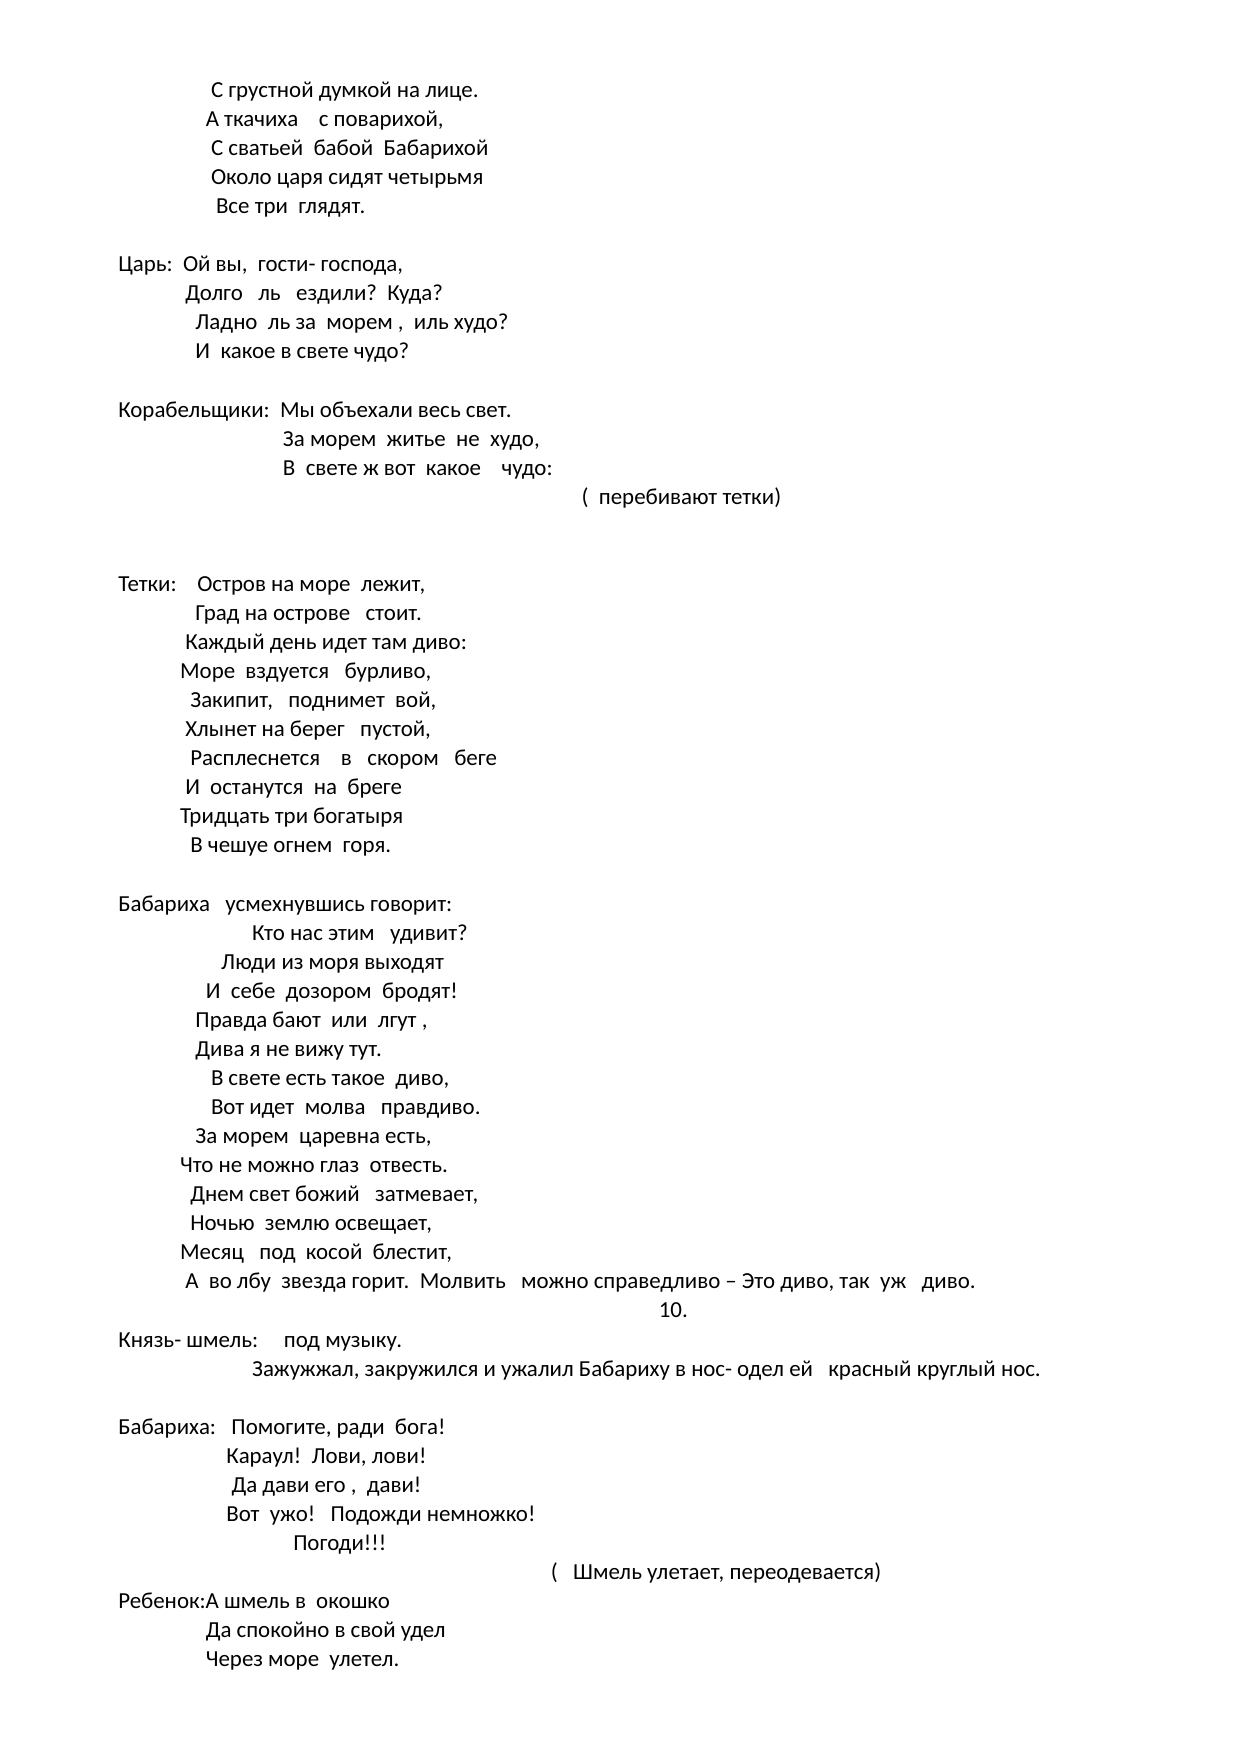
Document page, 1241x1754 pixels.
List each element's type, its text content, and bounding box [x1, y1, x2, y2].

text Закипит, поднимет вой, [118, 685, 1167, 713]
text Правда бают или лгут , [118, 1005, 1167, 1033]
text Тетки: Остров на море лежит, [118, 569, 1167, 597]
text Долго ль ездили? Куда? [118, 278, 1167, 306]
text В свете есть такое диво, [118, 1063, 1167, 1091]
text В свете ж вот какое чудо: [118, 453, 1167, 481]
text Около царя сидят четырьмя [118, 162, 1167, 190]
text Ладно ль за морем , иль худо? [118, 307, 1167, 336]
text Князь- шмель: под музыку. [118, 1325, 1167, 1353]
text Что не можно глаз отвесть. [118, 1150, 1167, 1178]
text Через море улетел. [118, 1644, 1167, 1672]
text Расплеснется в скором беге [118, 743, 1167, 771]
text В чешуе огнем горя. [118, 831, 1167, 859]
text Да дави его , дави! [118, 1470, 1167, 1498]
text Бабариха усмехнувшись говорит: [118, 889, 1167, 917]
text 10. [118, 1296, 1167, 1324]
text ( Шмель улетает, переодевается) [118, 1557, 1167, 1585]
text С сватьей бабой Бабарихой [118, 133, 1167, 161]
text Хлынет на берег пустой, [118, 714, 1167, 742]
text Все три глядят. [118, 191, 1167, 219]
text Днем свет божий затмевает, [118, 1179, 1167, 1207]
text Царь: Ой вы, гости- господа, [118, 249, 1167, 277]
text Да спокойно в свой удел [118, 1615, 1167, 1643]
text Вот идет молва правдиво. [118, 1092, 1167, 1120]
text За морем царевна есть, [118, 1121, 1167, 1149]
text А ткачиха с поварихой, [118, 104, 1167, 132]
text ( перебивают тетки) [118, 482, 1167, 510]
text Кто нас этим удивит? [118, 918, 1167, 946]
text Ребенок:А шмель в окошко [118, 1586, 1167, 1614]
text Бабариха: Помогите, ради бога! [118, 1412, 1167, 1440]
text Люди из моря выходят [118, 947, 1167, 975]
text Тридцать три богатыря [118, 802, 1167, 829]
text И останутся на бреге [118, 772, 1167, 801]
text Караул! Лови, лови! [118, 1441, 1167, 1469]
text И себе дозором бродят! [118, 976, 1167, 1004]
text Каждый день идет там диво: [118, 627, 1167, 655]
text Корабельщики: Мы объехали весь свет. [118, 395, 1167, 423]
text Дива я не вижу тут. [118, 1034, 1167, 1062]
text С грустной думкой на лице. [118, 75, 1167, 103]
text Погоди!!! [118, 1528, 1167, 1556]
text И какое в свете чудо? [118, 337, 1167, 364]
text А во лбу звезда горит. Молвить можно справедливо – Это диво, так уж диво. [118, 1267, 1167, 1294]
text Вот ужо! Подожди немножко! [118, 1499, 1167, 1527]
text Море вздуется бурливо, [118, 656, 1167, 684]
text За морем житье не худо, [118, 424, 1167, 452]
text Град на острове стоит. [118, 598, 1167, 626]
text Ночью землю освещает, [118, 1208, 1167, 1236]
text Зажужжал, закружился и ужалил Бабариху в нос- одел ей красный круглый нос. [118, 1354, 1167, 1382]
text Месяц под косой блестит, [118, 1237, 1167, 1266]
